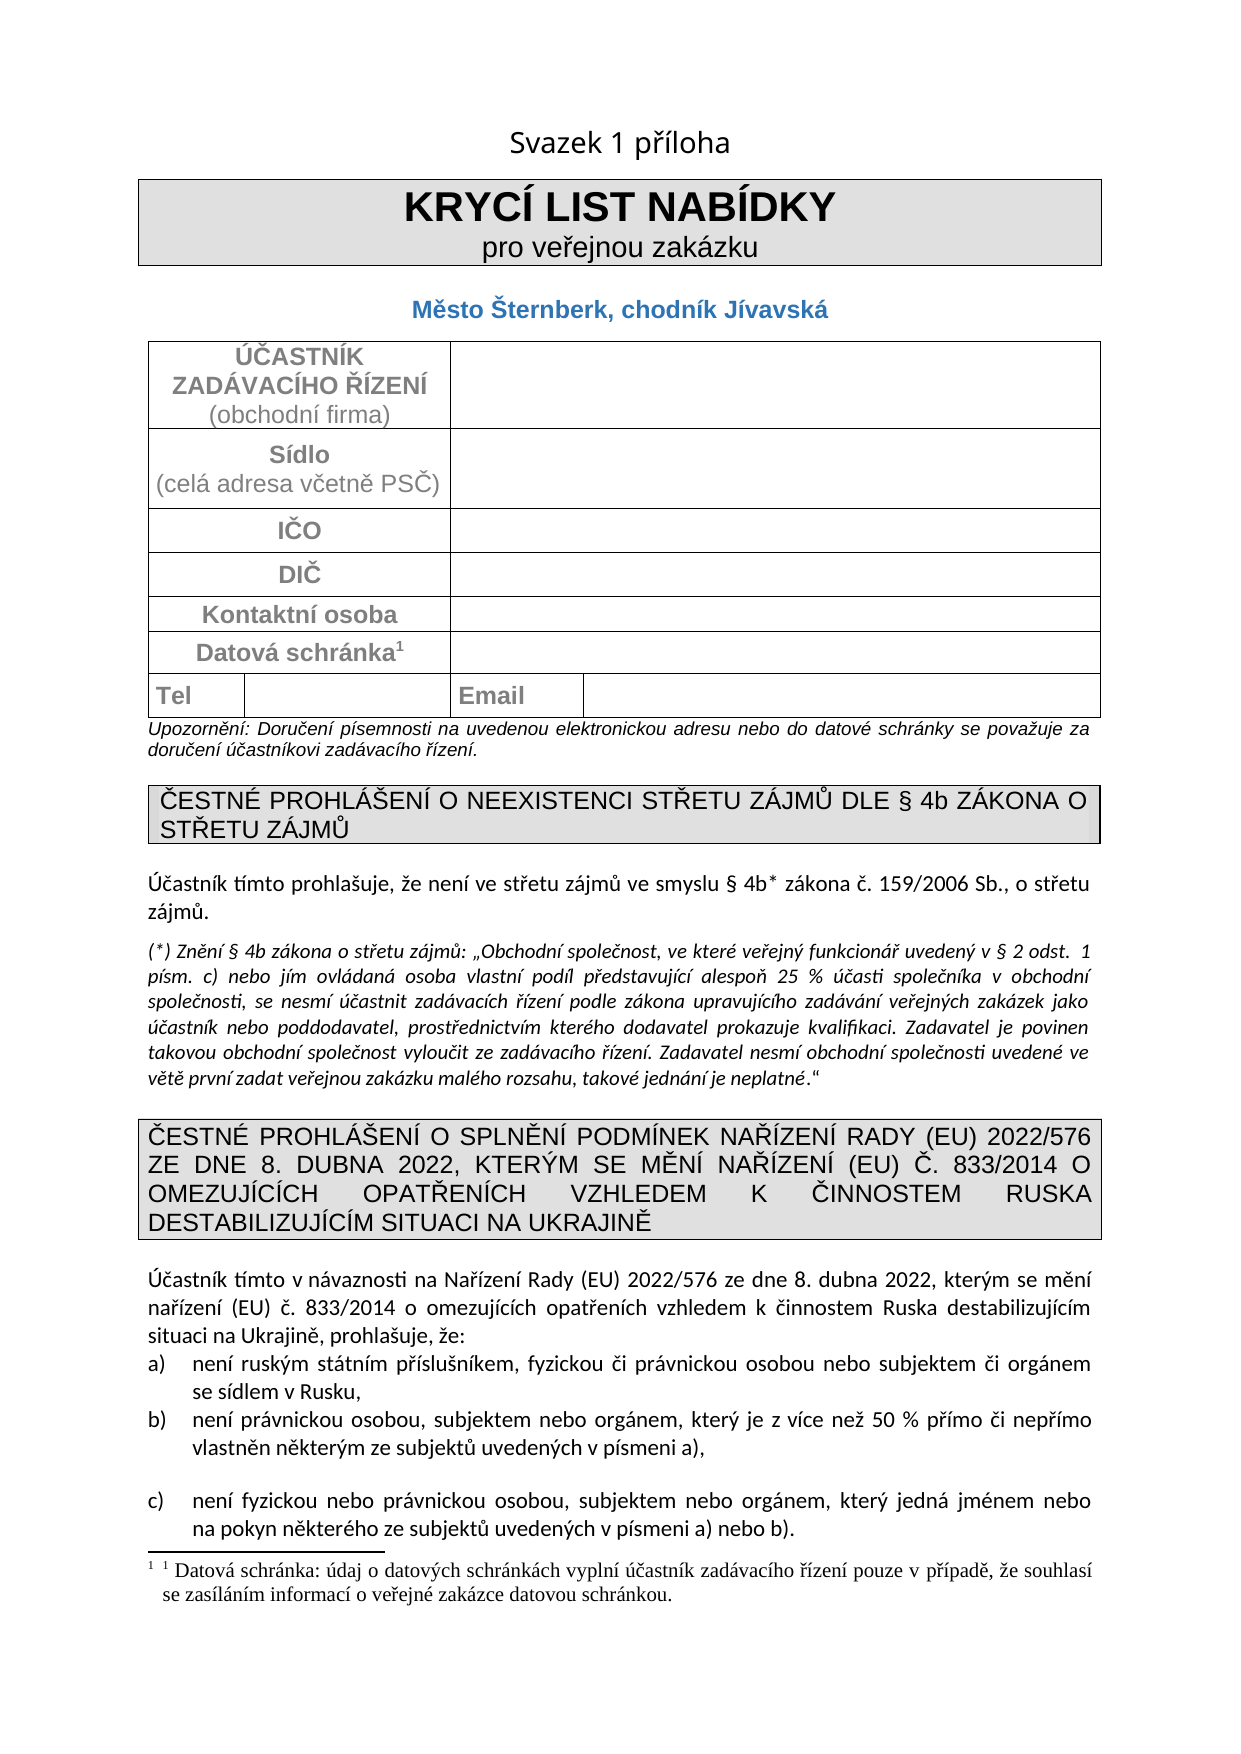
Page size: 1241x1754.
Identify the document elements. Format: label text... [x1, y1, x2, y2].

text pro veřejnou zakázku [139, 227, 1101, 265]
text Účastník tímto prohlašuje, že není ve střetu zájmů ve smyslu § 4b* zákona č. 159/2006 Sb., o střetu zájmů. [148, 869, 1092, 925]
table_cell [451, 597, 1100, 631]
table_cell [245, 674, 450, 717]
table_cell Email [451, 674, 583, 717]
table_cell [451, 429, 1100, 508]
table_cell [451, 632, 1100, 673]
table_cell Sídlo (celá adresa včetně PSČ) [149, 429, 450, 508]
table_cell [584, 674, 1100, 717]
table_cell IČO [149, 509, 450, 552]
text Svazek 1 příloha [148, 122, 1092, 162]
list není právnickou osobou, subjektem nebo orgánem, který je z více než 50 % přímo či nepřímo vlastněn některým ze subjektů uvedených v písmeni a), [148, 1405, 1092, 1461]
text Účastník tímto v návaznosti na Nařízení Rady (EU) 2022/576 ze dne 8. dubna 2022, kterým se mění nařízení (EU) č. 833/2014 o omezujících opatřeních vzhledem k činnostem Ruska destabilizujícím situaci na Ukrajině, prohlašuje, že: [148, 1265, 1092, 1349]
text Upozornění: Doručení písemnosti na uvedenou elektronickou adresu nebo do datové schránky se považuje za doručení účastníkovi zadávacího řízení. [148, 718, 1092, 761]
table_cell Tel [149, 674, 244, 717]
table_cell [451, 509, 1100, 552]
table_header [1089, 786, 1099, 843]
text (*) Znění § 4b zákona o střetu zájmů: „Obchodní společnost, ve které veřejný funkcionář uvedený v § 2 odst. 1 písm. c) nebo jím ovládaná osoba vlastní podíl představující alespoň 25 % účasti společníka v obchodní společnosti, se nesmí účastnit zadávacích řízení podle zákona upravujícího zadávání veřejných zakázek jako účastník nebo poddodavatel, prostřednictvím kterého dodavatel prokazuje kvalifikaci. Zadavatel je povinen takovou obchodní společnost vyloučit ze zadávacího řízení. Zadavatel nesmí obchodní společnosti uvedené ve větě první zadat veřejnou zakázku malého rozsahu, takové jednání je neplatné.“ [148, 938, 1092, 1090]
table_cell Datová schránka [149, 632, 450, 673]
table_cell DIČ [149, 553, 450, 596]
table_cell [451, 553, 1100, 596]
text KRYCÍ LIST NABÍDKY [139, 180, 1101, 227]
list není fyzickou nebo právnickou osobou, subjektem nebo orgánem, který jedná jménem nebo na pokyn některého ze subjektů uvedených v písmeni a) nebo b). [148, 1486, 1092, 1542]
text Město Šternberk, chodník Jívavská [148, 295, 1092, 324]
list není ruským státním příslušníkem, fyzickou či právnickou osobou nebo subjektem či orgánem se sídlem v Rusku, [148, 1349, 1092, 1405]
table_header ÚČASTNÍK ZADÁVACÍHO ŘÍZENÍ (obchodní firma) [149, 342, 450, 428]
text ČESTNÉ PROHLÁŠENÍ O SPLNĚNÍ PODMÍNEK NAŘÍZENÍ RADY (EU) 2022/576 ZE DNE 8. DUBNA 2022, KTERÝM SE MĚNÍ NAŘÍZENÍ (EU) Č. 833/2014 O OMEZUJÍCÍCH OPATŘENÍCH VZHLEDEM K ČINNOSTEM RUSKA DESTABILIZUJÍCÍM SITUACI NA UKRAJINĚ [139, 1120, 1101, 1239]
table_cell Kontaktní osoba [149, 597, 450, 631]
table_header [451, 342, 1100, 428]
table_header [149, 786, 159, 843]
